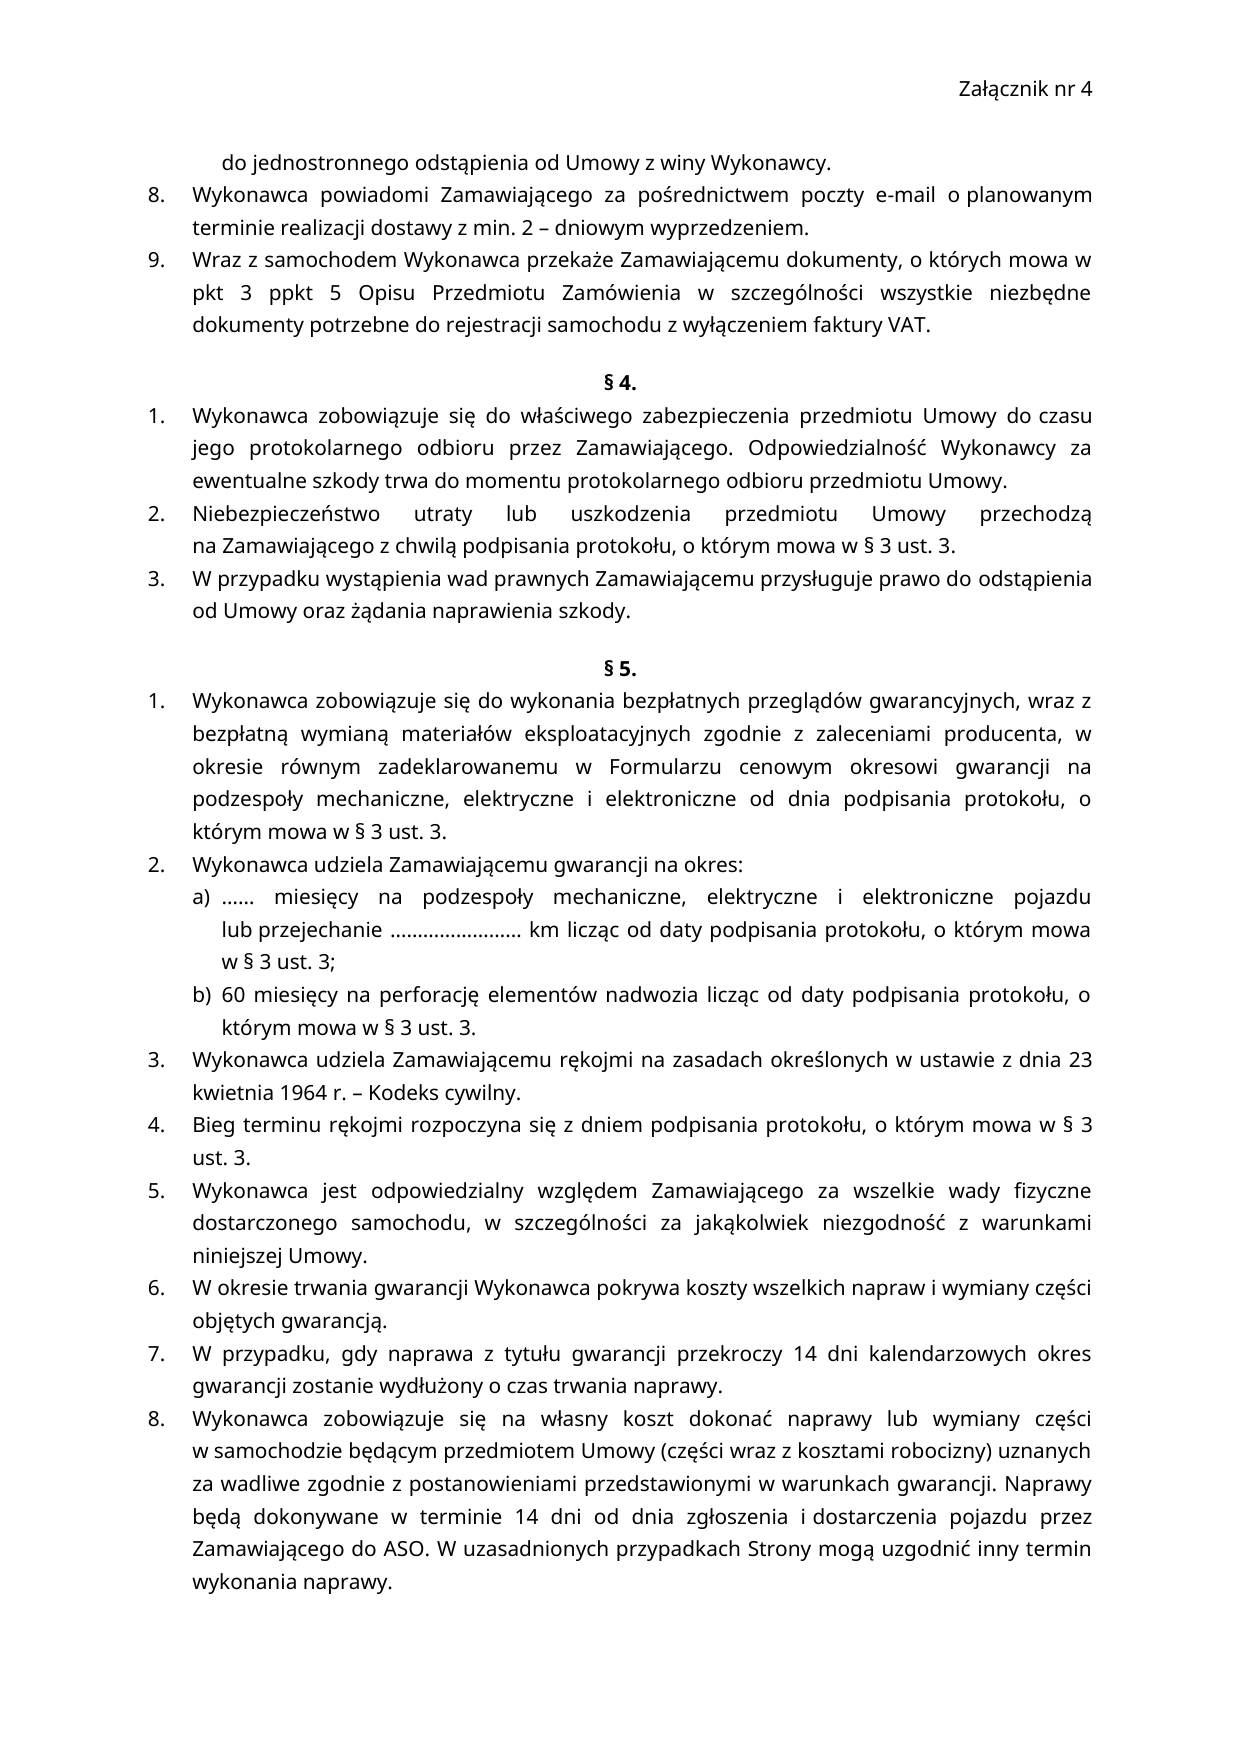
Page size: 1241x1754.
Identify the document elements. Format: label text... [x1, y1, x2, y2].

list Wykonawca jest odpowiedzialny względem Zamawiającego za wszelkie wady fizyczne dostarczonego samochodu, w szczególności za jakąkolwiek niezgodność z warunkami niniejszej Umowy. [148, 1176, 1093, 1269]
list W okresie trwania gwarancji Wykonawca pokrywa koszty wszelkich napraw i wymiany części objętych gwarancją. [148, 1273, 1093, 1334]
list Wykonawca udziela Zamawiającemu rękojmi na zasadach określonych w ustawie z dnia 23 kwietnia 1964 r. – Kodeks cywilny. [148, 1045, 1093, 1106]
list Wraz z samochodem Wykonawca przekaże Zamawiającemu dokumenty, o których mowa w pkt 3 ppkt 5 Opisu Przedmiotu Zamówienia w szczególności wszystkie niezbędne dokumenty potrzebne do rejestracji samochodu z wyłączeniem faktury VAT. [148, 245, 1093, 339]
list Niebezpieczeństwo utraty lub uszkodzenia przedmiotu Umowy przechodzą na Zamawiającego z chwilą podpisania protokołu, o którym mowa w § 3 ust. 3. [148, 499, 1093, 560]
list W przypadku wystąpienia wad prawnych Zamawiającemu przysługuje prawo do odstąpienia od Umowy oraz żądania naprawienia szkody. [148, 564, 1093, 625]
list W przypadku, gdy naprawa z tytułu gwarancji przekroczy 14 dni kalendarzowych okres gwarancji zostanie wydłużony o czas trwania naprawy. [148, 1339, 1093, 1400]
list Wykonawca zobowiązuje się do właściwego zabezpieczenia przedmiotu Umowy do czasu jego protokolarnego odbioru przez Zamawiającego. Odpowiedzialność Wykonawcy za ewentualne szkody trwa do momentu protokolarnego odbioru przedmiotu Umowy. [148, 401, 1093, 494]
text § 5. [148, 654, 1093, 682]
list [192, 148, 1093, 176]
list …… miesięcy na podzespoły mechaniczne, elektryczne i elektroniczne pojazdu lub przejechanie …………………… km licząc od daty podpisania protokołu, o którym mowa w § 3 ust. 3; [192, 882, 1093, 976]
list Bieg terminu rękojmi rozpoczyna się z dniem podpisania protokołu, o którym mowa w § 3 ust. 3. [148, 1111, 1093, 1172]
list 60 miesięcy na perforację elementów nadwozia licząc od daty podpisania protokołu, o którym mowa w § 3 ust. 3. [192, 980, 1093, 1041]
list Wykonawca zobowiązuje się do wykonania bezpłatnych przeglądów gwarancyjnych, wraz z bezpłatną wymianą materiałów eksploatacyjnych zgodnie z zaleceniami producenta, w okresie równym zadeklarowanemu w Formularzu cenowym okresowi gwarancji na podzespoły mechaniczne, elektryczne i elektroniczne od dnia podpisania protokołu, o którym mowa w § 3 ust. 3. [148, 687, 1093, 846]
list Wykonawca zobowiązuje się na własny koszt dokonać naprawy lub wymiany części w samochodzie będącym przedmiotem Umowy (części wraz z kosztami robocizny) uznanych za wadliwe zgodnie z postanowieniami przedstawionymi w warunkach gwarancji. Naprawy będą dokonywane w terminie 14 dni od dnia zgłoszenia i dostarczenia pojazdu przez Zamawiającego do ASO. W uzasadnionych przypadkach Strony mogą uzgodnić inny termin wykonania naprawy. [148, 1404, 1093, 1595]
list Wykonawca powiadomi Zamawiającego za pośrednictwem poczty e-mail o planowanym terminie realizacji dostawy z min. 2 – dniowym wyprzedzeniem. [148, 180, 1093, 241]
list Wykonawca udziela Zamawiającemu gwarancji na okres: [148, 850, 1093, 878]
text § 4. [148, 368, 1093, 397]
